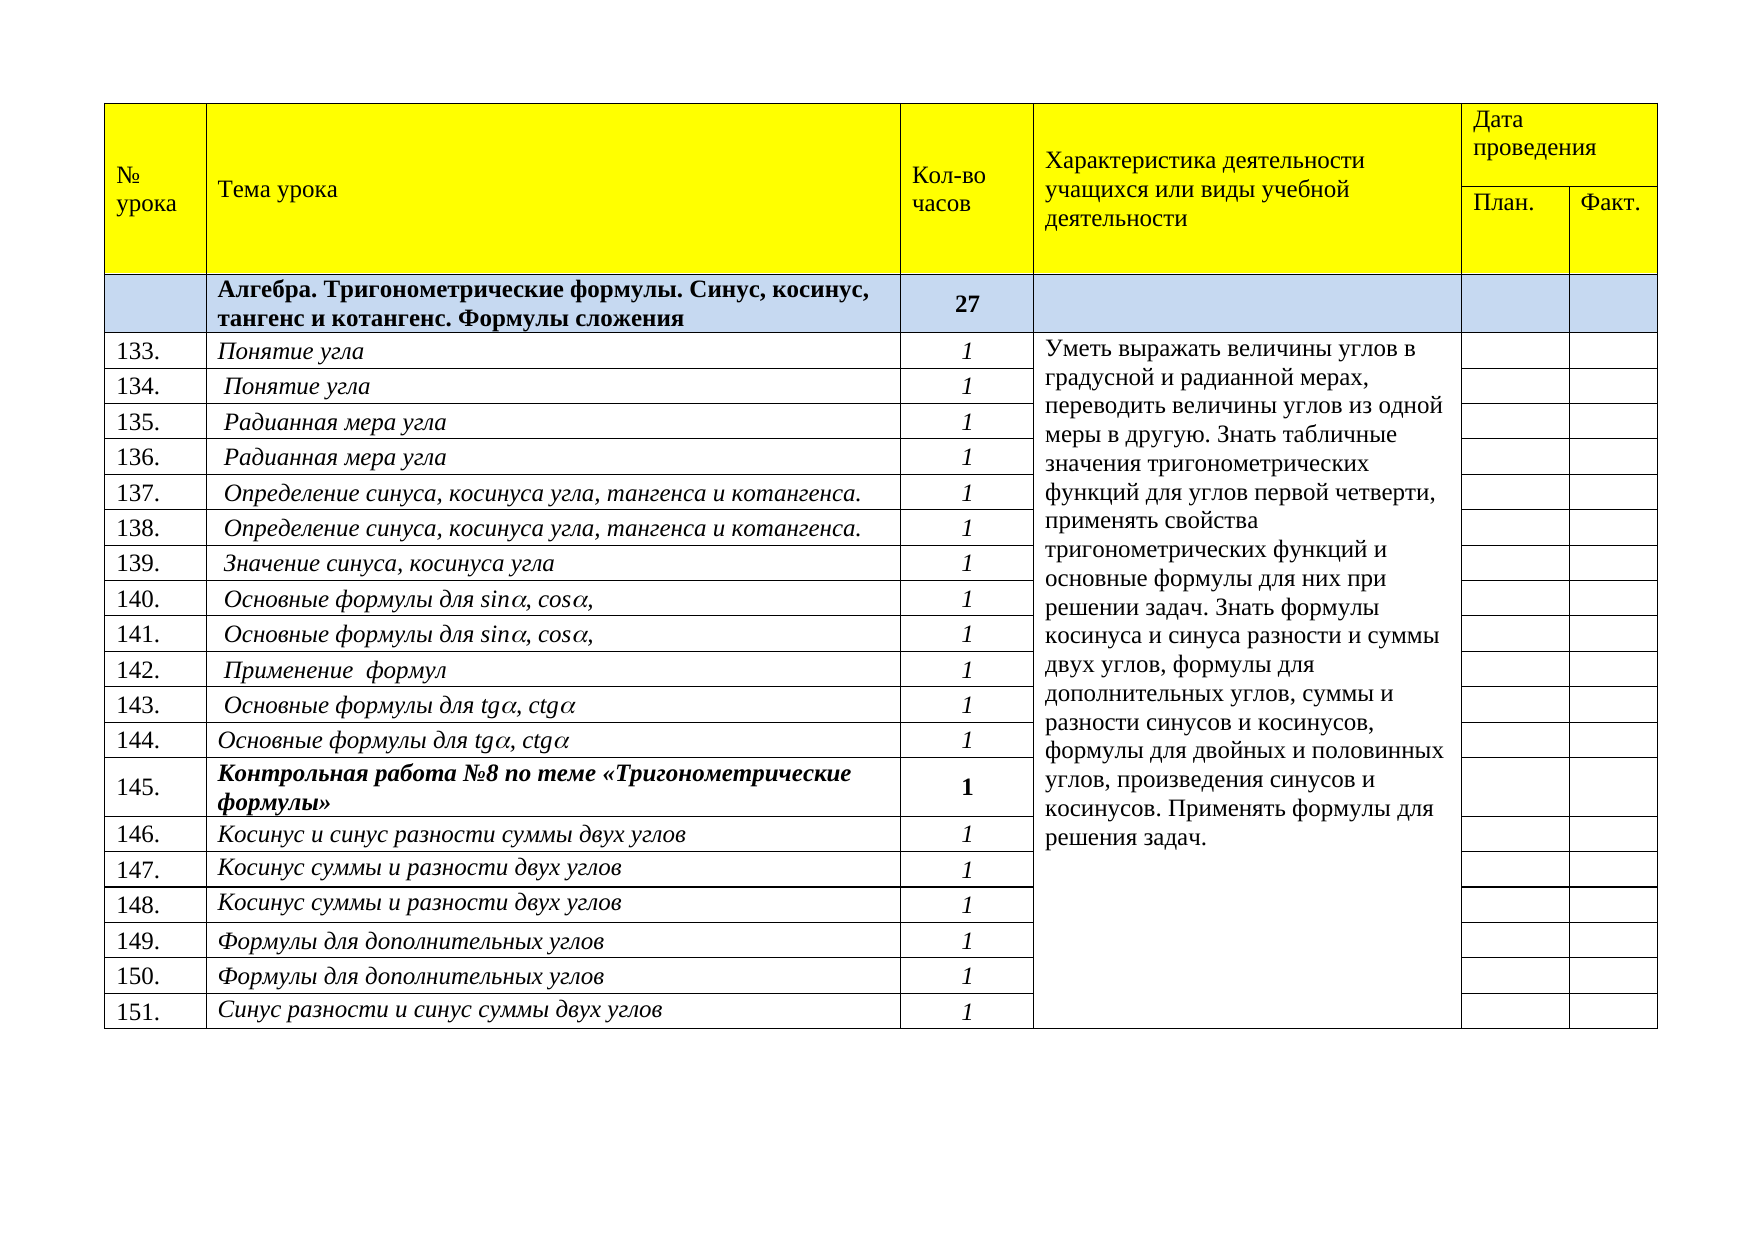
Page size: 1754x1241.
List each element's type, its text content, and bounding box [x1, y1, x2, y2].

table_cell 1 [901, 439, 1033, 474]
table_cell 1 [901, 404, 1033, 438]
table_cell [1462, 404, 1569, 438]
table_cell [1570, 723, 1657, 757]
table_cell Определение синуса, косинуса угла, тангенса и котангенса. [207, 475, 900, 509]
table_cell [1462, 958, 1569, 993]
table_cell [105, 852, 206, 886]
table_cell [1570, 852, 1657, 886]
table_cell Синус разности и синус суммы двух углов [207, 994, 900, 1028]
table_cell [1570, 758, 1657, 816]
table_cell 1 [901, 723, 1033, 757]
table_cell 1 [901, 852, 1033, 886]
table_header Дата проведения [1462, 104, 1657, 186]
table_cell 1 [901, 652, 1033, 686]
table_cell [1034, 275, 1461, 332]
table_cell [1462, 758, 1569, 816]
table_cell Понятие угла [207, 333, 900, 367]
table_cell 1 [901, 369, 1033, 403]
table_header Характеристика деятельности учащихся или виды учебной деятельности [1034, 104, 1461, 273]
table_cell [1462, 581, 1569, 615]
table_cell [1570, 888, 1657, 922]
table_cell 1 [901, 546, 1033, 580]
table_cell [105, 546, 206, 580]
table_cell 1 [901, 510, 1033, 544]
table_cell [105, 994, 206, 1028]
table_cell [1462, 687, 1569, 722]
table_cell [105, 404, 206, 438]
table_cell Алгебра. Тригонометрические формулы. Синус, косинус, тангенс и котангенс. Формулы сложения [207, 275, 900, 332]
table_cell Уметь выражать величины углов в градусной и радианной мерах, переводить величины углов из одной меры в другую. Знать табличные значения тригонометрических функций для углов первой четверти, применять свойства тригонометрических функций и основные формулы для них при решении задач. Знать формулы косинуса и синуса разности и суммы двух углов, формулы для дополнительных углов, суммы и разности синусов и косинусов, формулы для двойных и половинных углов, произведения синусов и косинусов. Применять формулы для решения задач. [1034, 333, 1461, 1028]
table_cell [1462, 546, 1569, 580]
table_cell [1462, 652, 1569, 686]
table_cell Косинус и синус разности суммы двух углов [207, 817, 900, 851]
table_cell Факт. [1570, 187, 1657, 273]
table_header Кол-во часов [901, 104, 1033, 273]
table_cell Значение синуса, косинуса угла [207, 546, 900, 580]
table_cell [105, 958, 206, 993]
table_cell [1570, 923, 1657, 957]
table_cell Контрольная работа №8 по теме «Тригонометрические формулы» [207, 758, 900, 816]
table_cell [1570, 333, 1657, 367]
table_cell [105, 369, 206, 403]
table_cell [1570, 369, 1657, 403]
table_cell [1570, 275, 1657, 332]
table_cell 1 [901, 923, 1033, 957]
table_cell [1570, 687, 1657, 722]
table_cell Радианная мера угла [207, 404, 900, 438]
table_cell [1462, 275, 1569, 332]
table_cell [1462, 817, 1569, 851]
table_cell [105, 817, 206, 851]
table_cell Основные формулы для sin, cos, [207, 581, 900, 615]
table_cell [1462, 439, 1569, 474]
table_cell [105, 616, 206, 651]
table_cell 1 [901, 581, 1033, 615]
table_cell Косинус суммы и разности двух углов [207, 852, 900, 886]
table_cell [1462, 616, 1569, 651]
table_cell [105, 687, 206, 722]
table_cell Косинус суммы и разности двух углов [207, 888, 900, 922]
table_cell [1570, 994, 1657, 1028]
table_cell [1462, 333, 1569, 367]
table_cell [1462, 510, 1569, 544]
table_cell [1462, 852, 1569, 886]
table_cell Понятие угла [207, 369, 900, 403]
table_header № урока [105, 104, 206, 273]
table_cell [105, 888, 206, 922]
table_cell [1462, 923, 1569, 957]
table_cell Основные формулы для tg, ctg [207, 723, 900, 757]
table_cell [1570, 652, 1657, 686]
table_cell [1570, 475, 1657, 509]
table_cell 1 [901, 888, 1033, 922]
table_cell [105, 723, 206, 757]
table_cell 1 [901, 817, 1033, 851]
table_cell [105, 475, 206, 509]
table_cell [1570, 817, 1657, 851]
table_cell [1462, 723, 1569, 757]
table_cell [1570, 546, 1657, 580]
table_cell Определение синуса, косинуса угла, тангенса и котангенса. [207, 510, 900, 544]
table_cell Радианная мера угла [207, 439, 900, 474]
table_cell [1462, 994, 1569, 1028]
table_cell План. [1462, 187, 1569, 273]
table_cell Основные формулы для sin, cos, [207, 616, 900, 651]
table_cell 1 [901, 687, 1033, 722]
table_cell Формулы для дополнительных углов [207, 958, 900, 993]
table_cell Основные формулы для tg, ctg [207, 687, 900, 722]
table_cell [1570, 510, 1657, 544]
table_cell [1570, 439, 1657, 474]
table_cell 1 [901, 758, 1033, 816]
table_cell [105, 333, 206, 367]
table_cell [105, 510, 206, 544]
table_cell [105, 923, 206, 957]
table_cell [105, 581, 206, 615]
table_cell [1570, 616, 1657, 651]
table_cell [1462, 475, 1569, 509]
table_cell [1462, 888, 1569, 922]
table_cell [1570, 581, 1657, 615]
table_cell [105, 652, 206, 686]
table_header Тема урока [207, 104, 900, 273]
table_cell 1 [901, 616, 1033, 651]
table_cell 1 [901, 333, 1033, 367]
table_cell 1 [901, 475, 1033, 509]
table_cell 27 [901, 275, 1033, 332]
table_cell [1462, 369, 1569, 403]
table_cell [105, 439, 206, 474]
table_cell [1570, 958, 1657, 993]
table_cell [1570, 404, 1657, 438]
table_cell [105, 275, 206, 332]
table_cell Применение формул [207, 652, 900, 686]
table_cell Формулы для дополнительных углов [207, 923, 900, 957]
table_cell 1 [901, 994, 1033, 1028]
table_cell [105, 758, 206, 816]
table_cell 1 [901, 958, 1033, 993]
